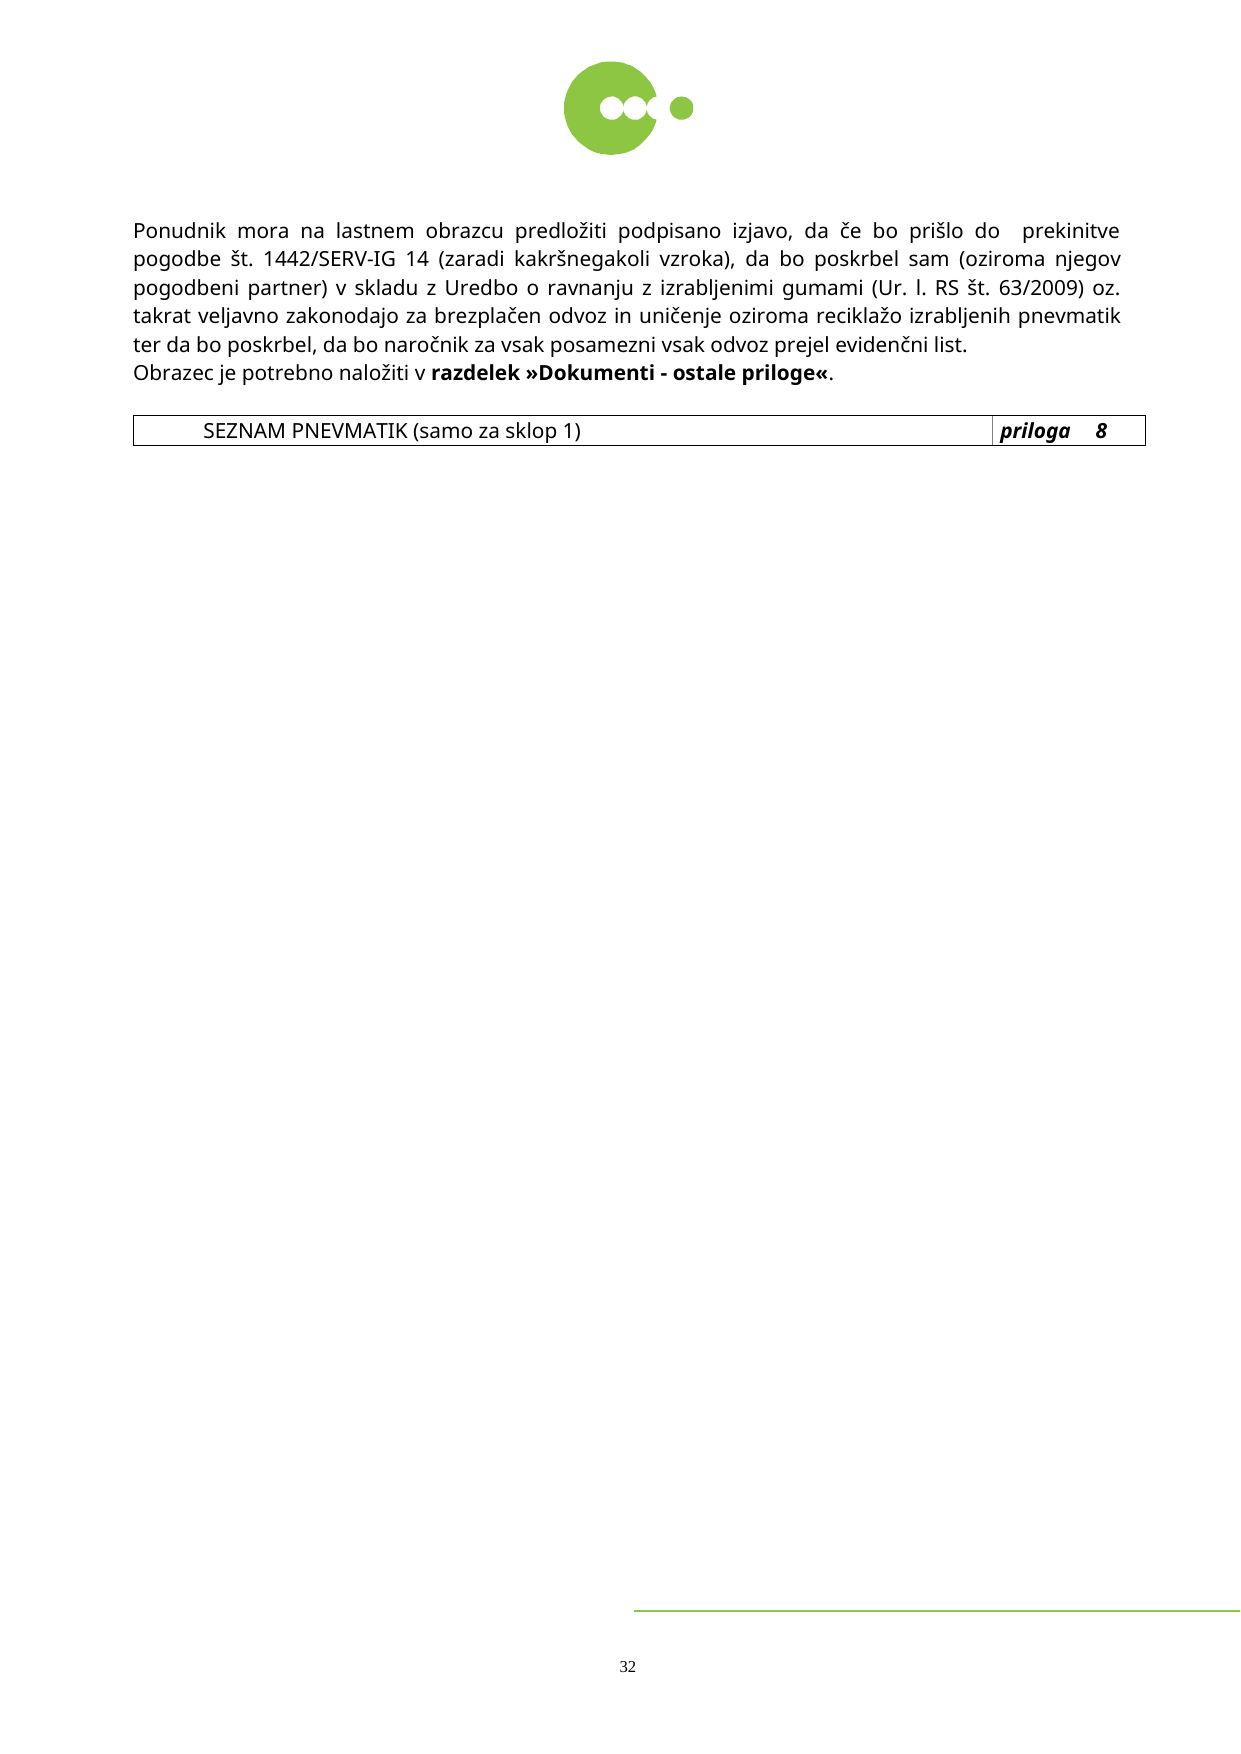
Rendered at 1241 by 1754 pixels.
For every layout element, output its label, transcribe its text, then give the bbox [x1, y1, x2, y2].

text Obrazec je potrebno naložiti v razdelek »Dokumenti - ostale priloge«. [133, 358, 1122, 387]
table_header [134, 416, 196, 444]
text Ponudnik mora na lastnem obrazcu predložiti podpisano izjavo, da če bo prišlo do prekinitve pogodbe št. 1442/SERV-IG 14 (zaradi kakršnegakoli vzroka), da bo poskrbel sam (oziroma njegov pogodbeni partner) v skladu z Uredbo o ravnanju z izrabljenimi gumami (Ur. l. RS št. 63/2009) oz. takrat veljavno zakonodajo za brezplačen odvoz in uničenje oziroma reciklažo izrabljenih pnevmatik ter da bo poskrbel, da bo naročnik za vsak posamezni vsak odvoz prejel evidenčni list. [133, 216, 1122, 358]
table_header 8 [1088, 416, 1145, 444]
table_header SEZNAM PNEVMATIK (samo za sklop 1) [196, 416, 992, 444]
table_header priloga [993, 416, 1088, 444]
